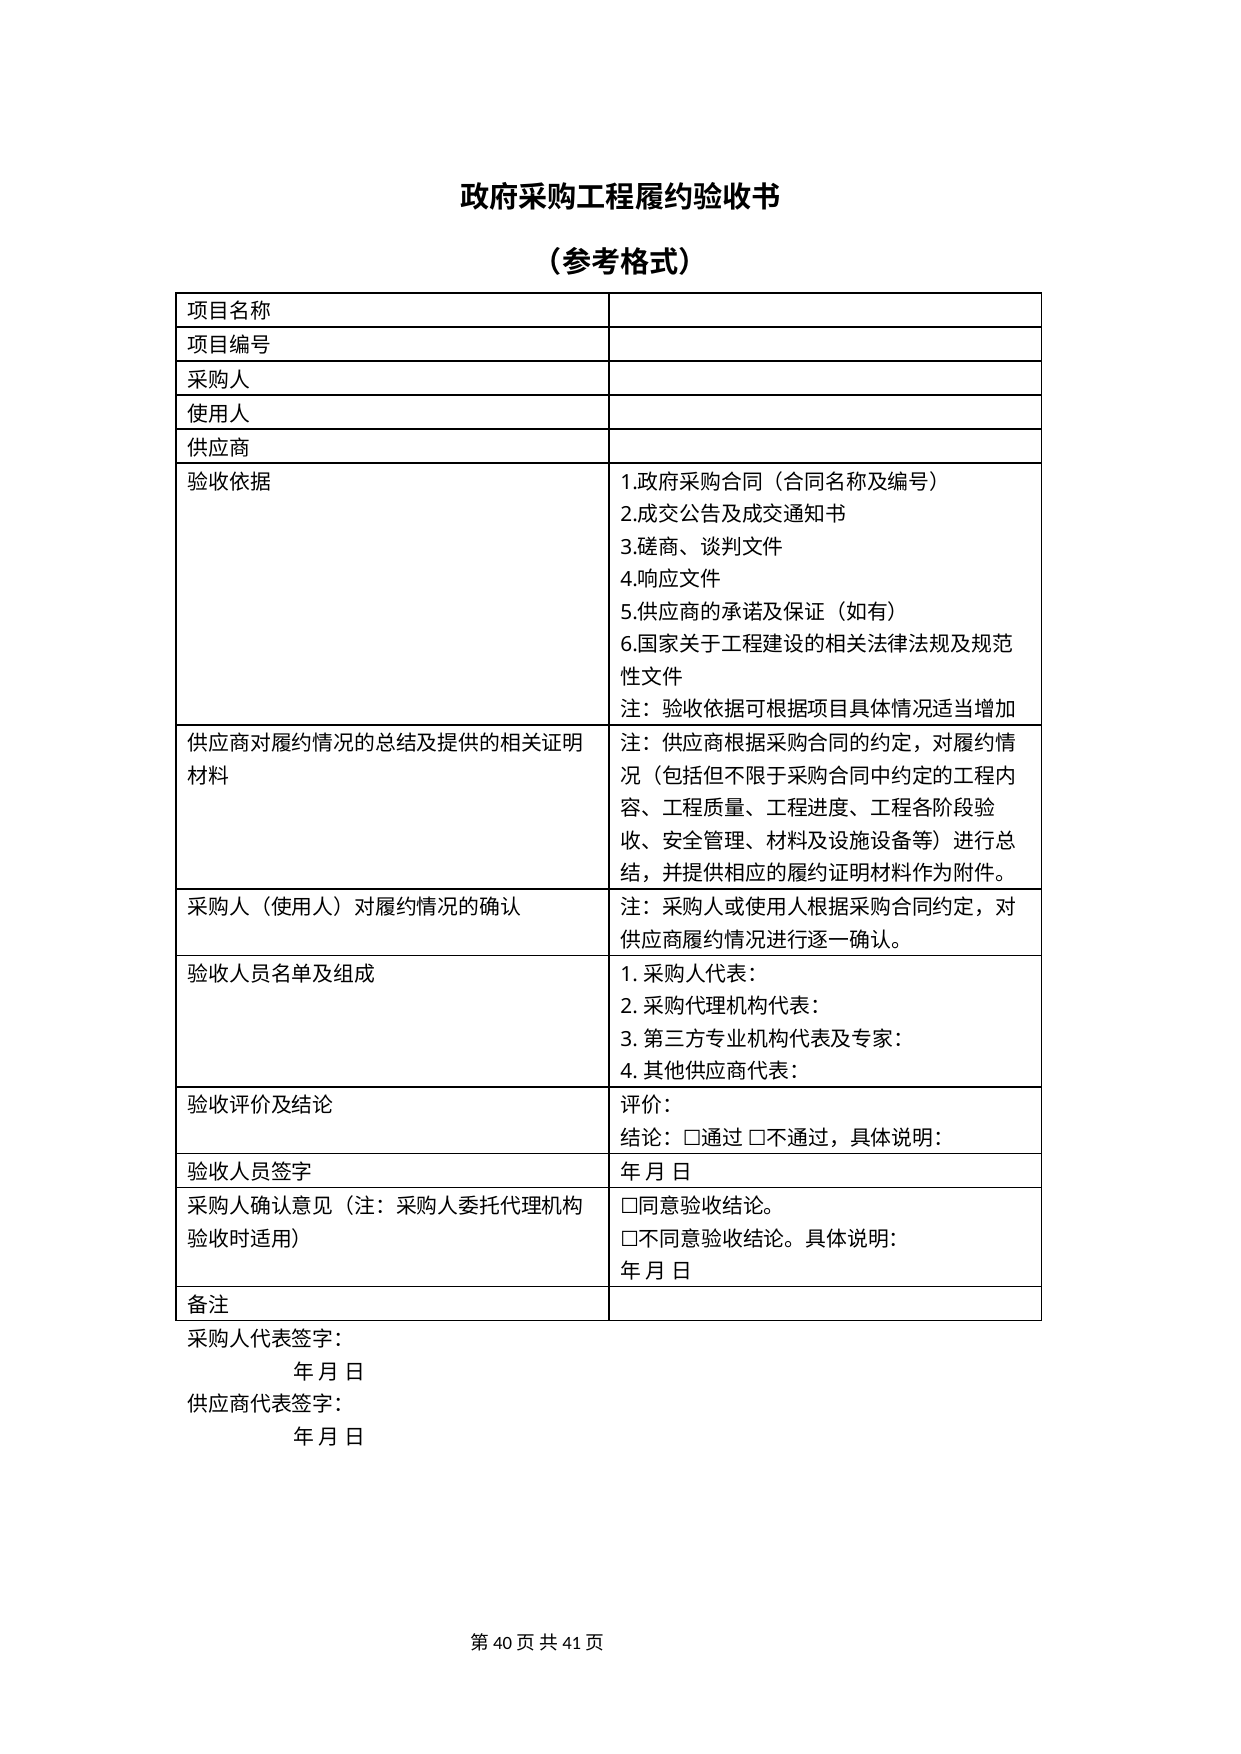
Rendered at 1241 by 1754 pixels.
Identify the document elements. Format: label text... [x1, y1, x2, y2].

table_cell 项目编号 [177, 328, 608, 360]
table_cell 使用人 [177, 396, 608, 428]
text 年 月 日 [187, 1354, 1053, 1386]
table_cell 采购人确认意见（注：采购人委托代理机构验收时适用） [177, 1188, 608, 1286]
text （参考格式） [187, 227, 1053, 292]
table_cell 验收人员名单及组成 [177, 956, 608, 1086]
table_cell 注：供应商根据采购合同的约定，对履约情况（包括但不限于采购合同中约定的工程内容、工程质量、工程进度、工程各阶段验收、安全管理、材料及设施设备等）进行总结，并提供相应的履约证明材料作为附件。 [610, 726, 1041, 888]
text 年 月 日 [187, 1419, 1053, 1451]
table_cell 供应商对履约情况的总结及提供的相关证明材料 [177, 726, 608, 888]
table_cell 注：采购人或使用人根据采购合同约定，对供应商履约情况进行逐一确认。 [610, 890, 1041, 954]
table_cell 1.政府采购合同（合同名称及编号） 2.成交公告及成交通知书 3.磋商、谈判文件 4.响应文件 5.供应商的承诺及保证（如有） 6.国家关于工程建设的相关法律法规及规范性文件 注：验收依据可根据项目具体情况适当增加 [610, 464, 1041, 724]
table_cell 评价： 结论：☐通过 ☐不通过，具体说明： [610, 1088, 1041, 1153]
text 政府采购工程履约验收书 [187, 162, 1053, 227]
table_cell 备注 [177, 1287, 608, 1320]
table_cell 供应商 [177, 430, 608, 462]
text 供应商代表签字： [187, 1386, 1053, 1419]
table_cell 采购人 [177, 362, 608, 394]
table_cell [610, 396, 1041, 428]
table_cell [610, 362, 1041, 394]
table_cell 验收依据 [177, 464, 608, 724]
table_cell 年 月 日 [610, 1154, 1041, 1187]
table_cell ☐同意验收结论。 ☐不同意验收结论。具体说明： 年 月 日 [610, 1188, 1041, 1286]
table_cell 验收评价及结论 [177, 1088, 608, 1153]
table_cell [610, 430, 1041, 462]
table_header 项目名称 [177, 294, 608, 326]
table_cell 1. 采购人代表： 2. 采购代理机构代表： 3. 第三方专业机构代表及专家： 4. 其他供应商代表： [610, 956, 1041, 1086]
table_cell 验收人员签字 [177, 1154, 608, 1187]
table_cell [610, 328, 1041, 360]
table_cell [610, 1287, 1041, 1320]
table_cell 采购人（使用人）对履约情况的确认 [177, 890, 608, 954]
text 采购人代表签字： [187, 1321, 1053, 1354]
table_header [610, 294, 1041, 326]
